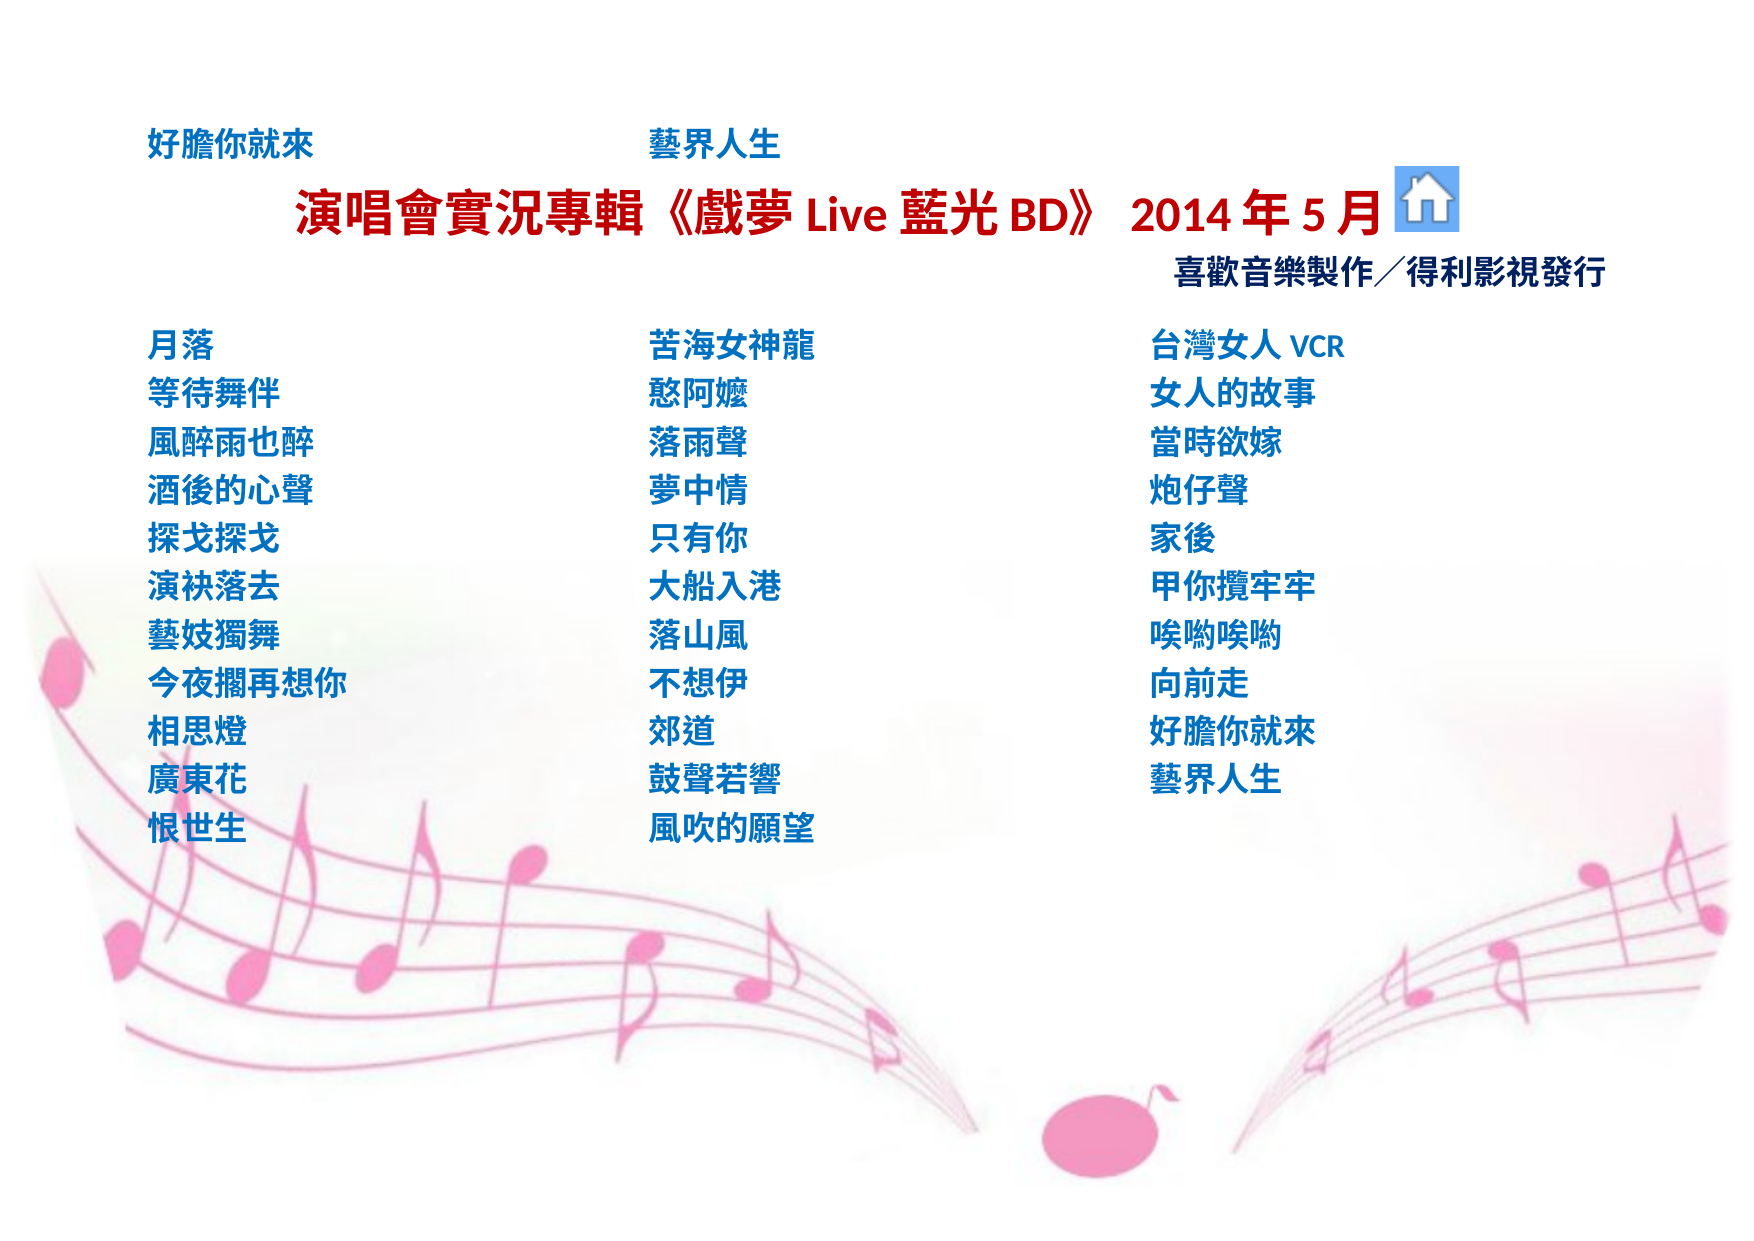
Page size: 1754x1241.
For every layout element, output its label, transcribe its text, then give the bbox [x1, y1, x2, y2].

text 不想伊 [649, 657, 1105, 705]
text 演唱會實況專輯《戲夢 Live 藍光BD》 2014年5月 [148, 166, 1606, 246]
text 相思燈 [148, 705, 604, 753]
text 只有你 [649, 512, 1105, 560]
text 藝界人生 [1149, 753, 1606, 801]
text 藝界人生 [649, 118, 1105, 166]
text 探戈探戈 [148, 512, 604, 560]
text 向前走 [1149, 657, 1606, 705]
picture [1394, 166, 1460, 232]
text 女人的故事 [1149, 367, 1606, 415]
text 風醉雨也醉 [148, 415, 604, 464]
text 夢中情 [649, 464, 1105, 512]
text 落雨聲 [649, 415, 1105, 464]
subtitle 喜歡音樂製作／得利影視發行 [148, 246, 1606, 294]
text 炮仔聲 [1149, 464, 1606, 512]
text 家後 [1149, 512, 1606, 560]
text 好膽你就來 [1149, 705, 1606, 753]
picture [35, 567, 1720, 1227]
text 憨阿嬤 [649, 367, 1105, 415]
text 恨世生 [148, 801, 604, 849]
text 月落 [148, 319, 604, 367]
text 廣東花 [148, 753, 604, 801]
text 台灣女人VCR [1149, 319, 1606, 367]
text 大船入港 [649, 560, 1105, 608]
text 甲你攬牢牢 [1149, 560, 1606, 608]
text 今夜擱再想你 [148, 657, 604, 705]
text 鼓聲若響 [649, 753, 1105, 801]
text 郊道 [649, 705, 1105, 753]
text 唉喲唉喲 [1149, 608, 1606, 657]
text 演袂落去 [148, 560, 604, 608]
text 等待舞伴 [148, 367, 604, 415]
text 風吹的願望 [649, 801, 1105, 849]
text 好膽你就來 [148, 118, 604, 166]
text 落山風 [649, 608, 1105, 657]
text 酒後的心聲 [148, 464, 604, 512]
text 苦海女神龍 [649, 319, 1105, 367]
text 當時欲嫁 [1149, 415, 1606, 464]
text 藝妓獨舞 [148, 608, 604, 657]
